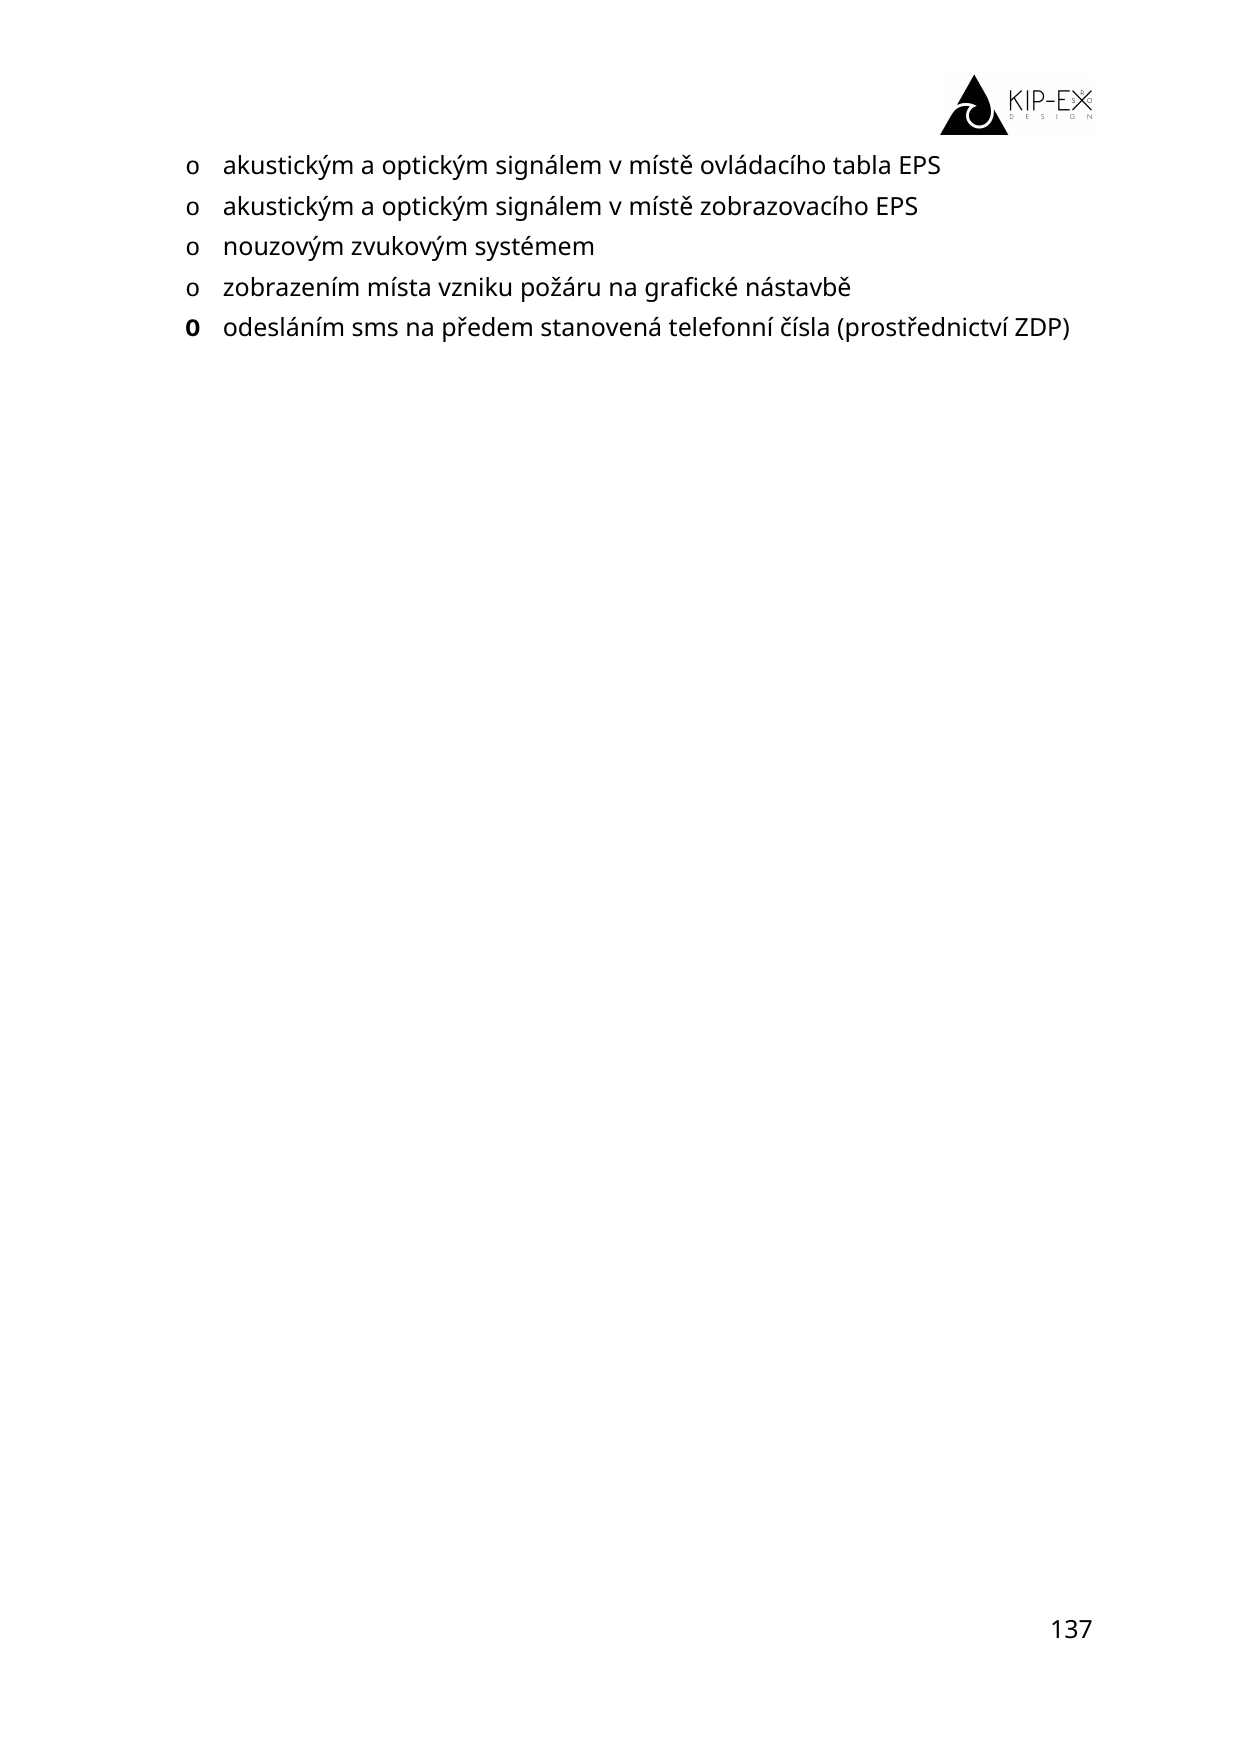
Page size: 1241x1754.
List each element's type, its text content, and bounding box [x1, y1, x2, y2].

picture [939, 73, 1093, 136]
list akustickým a optickým signálem v místě ovládacího tabla EPS [185, 148, 1093, 182]
list zobrazením místa vzniku požáru na grafické nástavbě [185, 269, 1093, 303]
list akustickým a optickým signálem v místě zobrazovacího EPS [185, 188, 1093, 222]
list odesláním sms na předem stanovená telefonní čísla (prostřednictví ZDP) [185, 310, 1093, 344]
list nouzovým zvukovým systémem [185, 229, 1093, 263]
